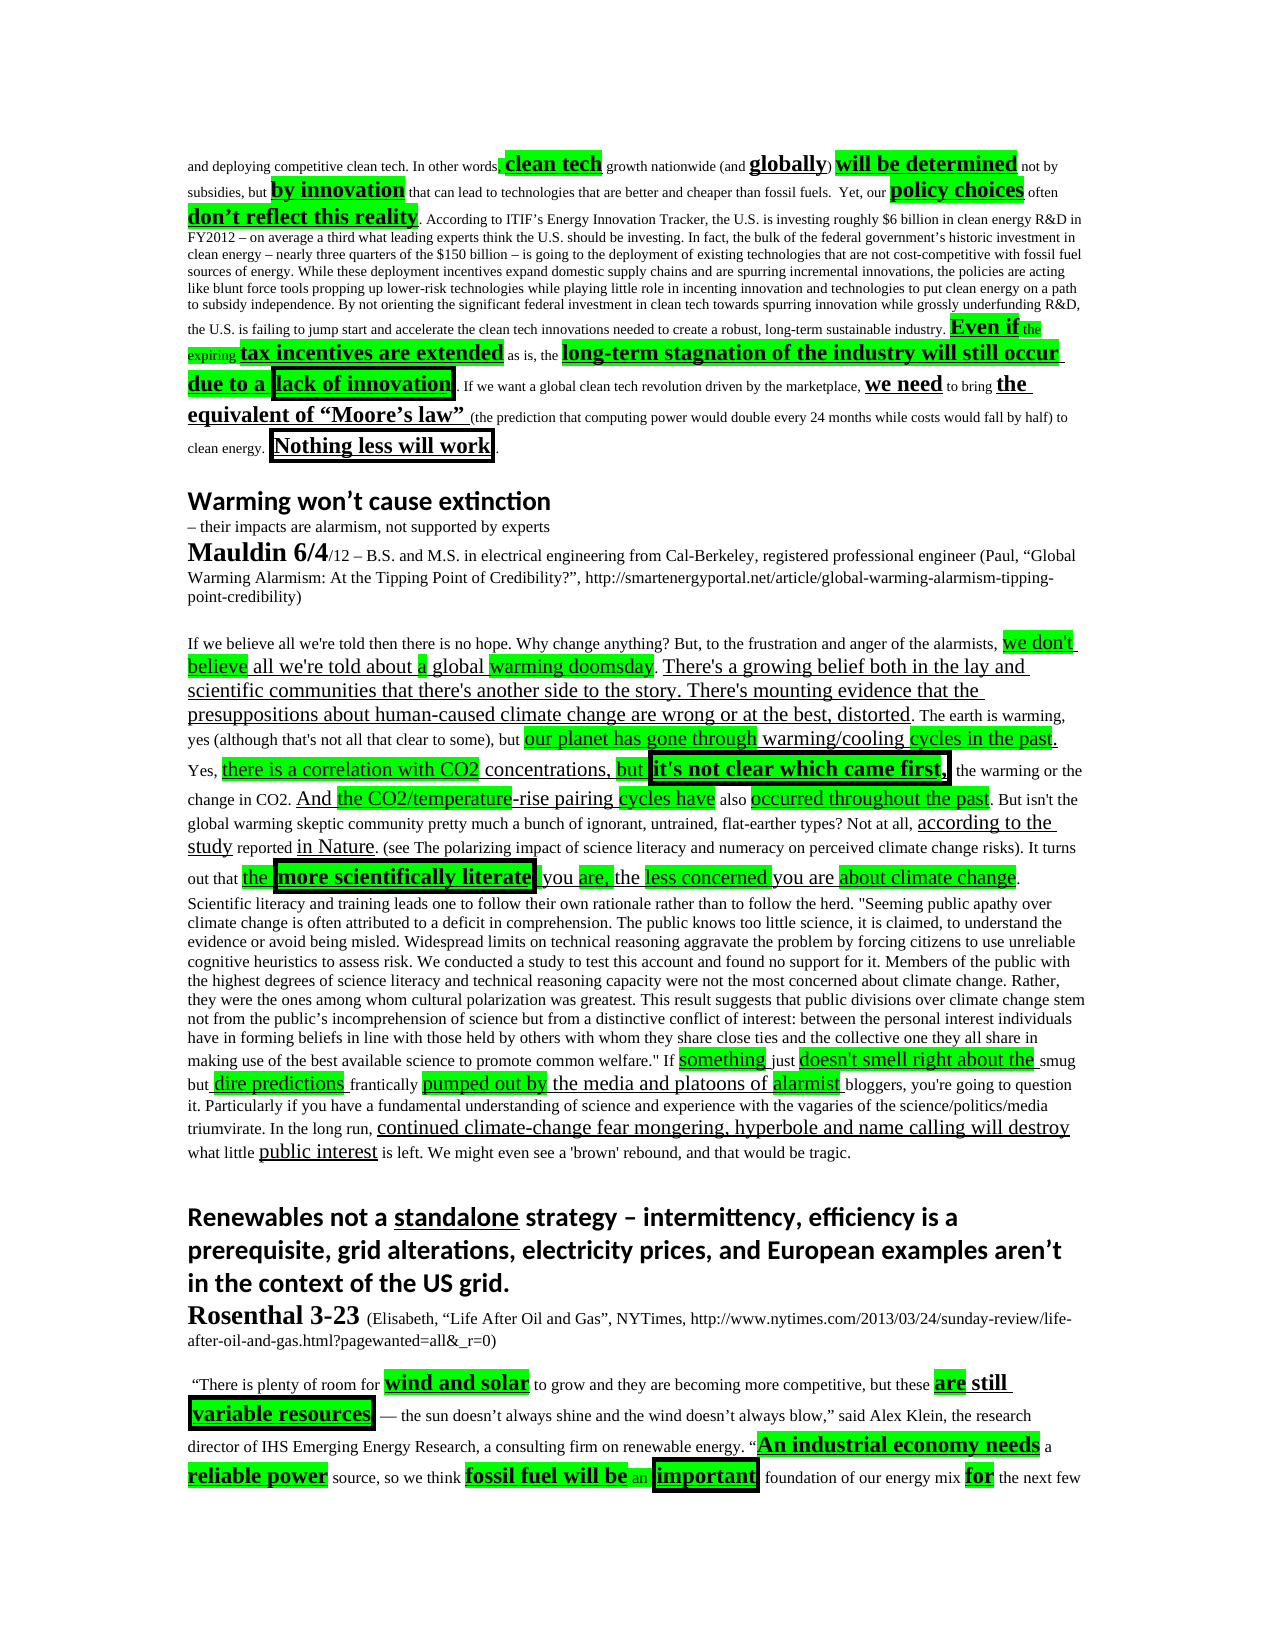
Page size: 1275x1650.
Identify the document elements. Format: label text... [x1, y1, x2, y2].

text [187, 1369, 1087, 1493]
text Rosenthal 3-23 (Elisabeth, “Life After Oil and Gas”, NYTimes, http://www.nytimes.com/2013/03/24/sunday-review/life-after-oil-and-gas.html?pagewanted=all&_r=0) [187, 1299, 1087, 1350]
text Mauldin 6/4/12 – B.S. and M.S. in electrical engineering from Cal-Berkeley, registered professional engineer (Paul, “Global Warming Alarmism: At the Tipping Point of Credibility?”, http://smartenergyportal.net/article/global-warming-alarmism-tipping-point-credibility) [187, 536, 1087, 606]
subtitle Renewables not a standalone strategy – intermittency, efficiency is a prerequisite, grid alterations, electricity prices, and European examples aren’t in the context of the US grid. [187, 1200, 1087, 1299]
text If we believe all we're told then there is no hope. Why change anything? But, to the frustration and anger of the alarmists, we don't believe all we're told about a global warming doomsday. There's a growing belief both in the lay and scientific communities that there's another side to the story. There's mounting evidence that the presuppositions about human-caused climate change are wrong or at the best, distorted. The earth is warming, yes (although that's not all that clear to some), but our planet has gone through warming/cooling cycles in the past. Yes, there is a correlation with CO2 concentrations, but it's not clear which came first, the warming or the change in CO2. And the CO2/temperature-rise pairing cycles have also occurred throughout the past. But isn't the global warming skeptic community pretty much a bunch of ignorant, untrained, flat-earther types? Not at all, according to the study reported in Nature. (see The polarizing impact of science literacy and numeracy on perceived climate change risks). It turns out that the more scientifically literate you are, the less concerned you are about climate change. Scientific literacy and training leads one to follow their own rationale rather than to follow the herd. "Seeming public apathy over climate change is often attributed to a deficit in comprehension. The public knows too little science, it is claimed, to understand the evidence or avoid being misled. Widespread limits on technical reasoning aggravate the problem by forcing citizens to use unreliable cognitive heuristics to assess risk. We conducted a study to test this account and found no support for it. Members of the public with the highest degrees of science literacy and technical reasoning capacity were not the most concerned about climate change. Rather, they were the ones among whom cultural polarization was greatest. This result suggests that public divisions over climate change stem not from the public’s incomprehension of science but from a distinctive conflict of interest: between the personal interest individuals have in forming beliefs in line with those held by others with whom they share close ties and the collective one they all share in making use of the best available science to promote common welfare." If something just doesn't smell right about the smug but dire predictions frantically pumped out by the media and platoons of alarmist bloggers, you're going to question it. Particularly if you have a fundamental understanding of science and experience with the vagaries of the science/politics/media triumvirate. In the long run, continued climate-change fear mongering, hyperbole and name calling will destroy what little public interest is left. We might even see a 'brown' rebound, and that would be tragic. [187, 630, 1087, 1163]
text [187, 150, 1087, 463]
text – their impacts are alarmism, not supported by experts [187, 517, 1087, 536]
subtitle Warming won’t cause extinction [187, 484, 1087, 517]
